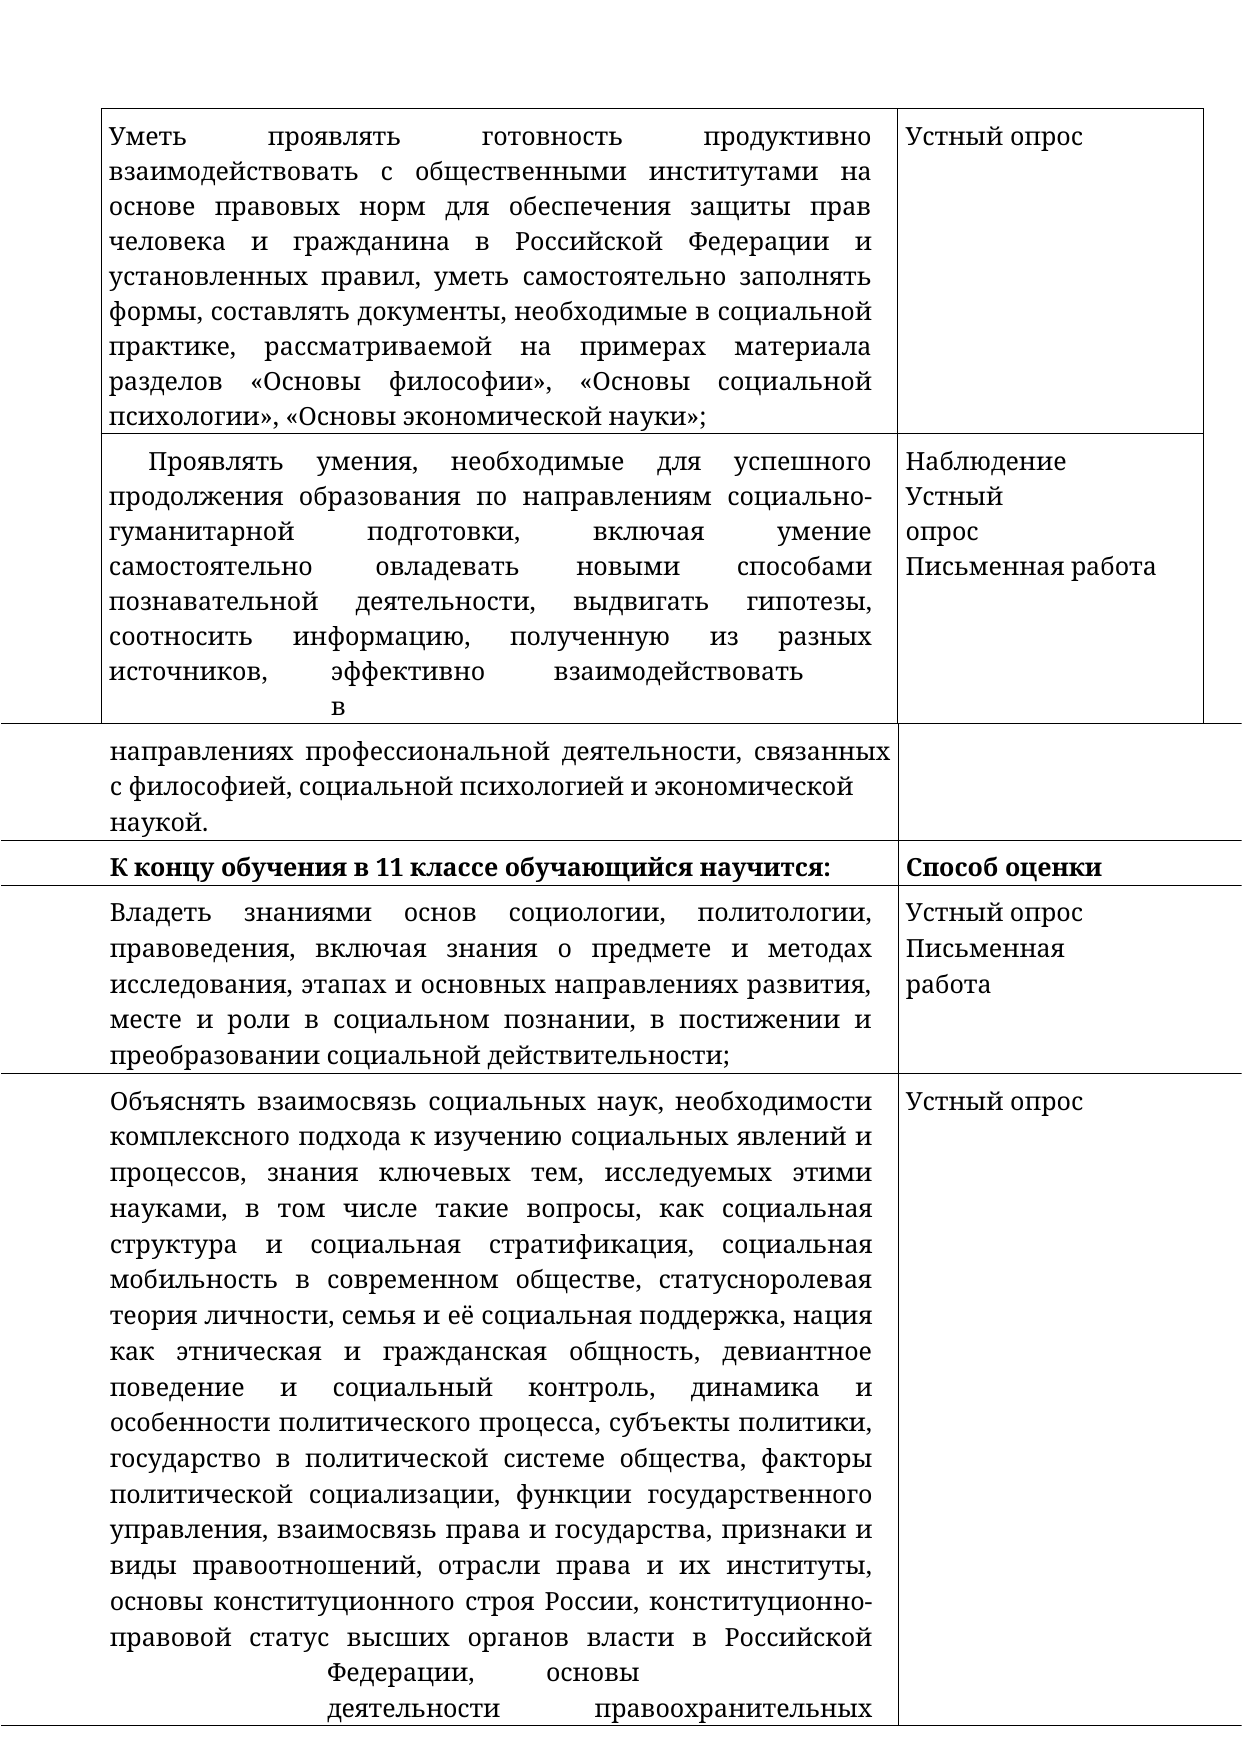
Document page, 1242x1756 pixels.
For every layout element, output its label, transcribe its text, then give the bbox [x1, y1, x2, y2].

table_cell К концу обучения в 11 классе обучающийся научится: [1, 841, 898, 885]
table_cell Наблюдение Устный опрос Письменная работа [898, 434, 1203, 723]
table_cell Проявлять умения, необходимые для успешного продолжения образования по направлениям социально-гуманитарной подготовки, включая умение самостоятельно овладевать новыми способами познавательной деятельности, выдвигать гипотезы, соотносить информацию, полученную из разных источников, эффективно взаимодействовать в [102, 434, 897, 723]
table_cell Устный опрос [898, 109, 1203, 433]
table_cell Способ оценки [899, 841, 1242, 885]
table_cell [1, 1074, 898, 1725]
table_cell Владеть знаниями основ социологии, политологии, правоведения, включая знания о предмете и методах исследования, этапах и основных направлениях развития, месте и роли в социальном познании, в постижении и преобразовании социальной действительности; [1, 886, 898, 1073]
table_cell Устный опрос [899, 1074, 1242, 1725]
table_cell Уметь проявлять готовность продуктивно взаимодействовать с общественными институтами на основе правовых норм для обеспечения защиты прав человека и гражданина в Российской Федерации и установленных правил, уметь самостоятельно заполнять формы, составлять документы, необходимые в социальной практике, рассматриваемой на примерах материала разделов «Основы философии», «Основы социальной психологии», «Основы экономической науки»; [102, 109, 897, 433]
table_cell направлениях профессиональной деятельности, связанных с философией, социальной психологией и экономической наукой. [1, 724, 898, 840]
table_cell [899, 724, 1242, 840]
table_cell Устный опрос Письменная работа [899, 886, 1242, 1073]
